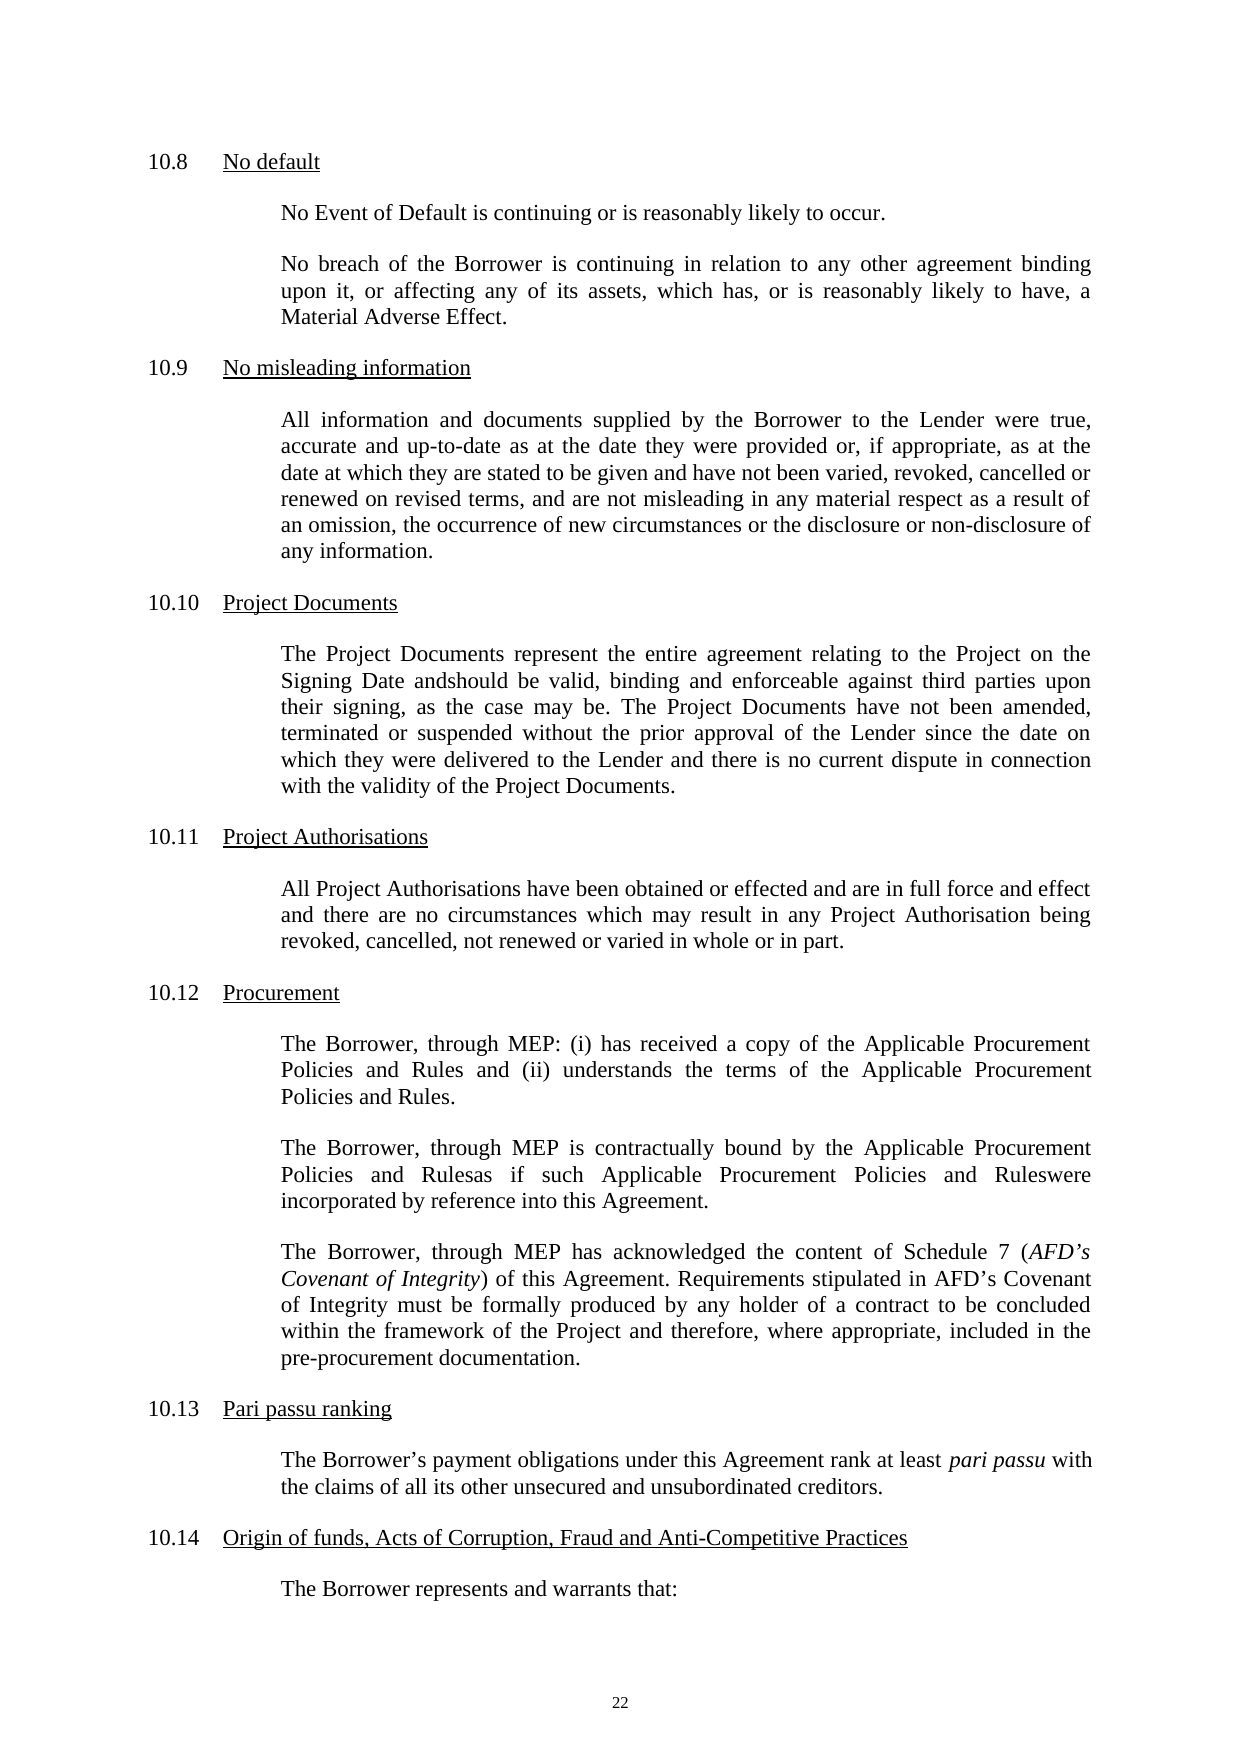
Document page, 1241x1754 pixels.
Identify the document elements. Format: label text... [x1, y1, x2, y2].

text The Borrower, through MEP: (i) has received a copy of the Applicable Procurement Policies and Rules and (ii) understands the terms of the Applicable Procurement Policies and Rules. [281, 1030, 1092, 1109]
text The Borrower, through MEP has acknowledged the content of Schedule 7 (AFD’s Covenant of Integrity) of this Agreement. Requirements stipulated in AFD’s Covenant of Integrity must be formally produced by any holder of a contract to be concluded within the framework of the Project and therefore, where appropriate, included in the pre-procurement documentation. [281, 1238, 1092, 1370]
text The Project Documents represent the entire agreement relating to the Project on the Signing Date andshould be valid, binding and enforceable against third parties upon their signing, as the case may be. The Project Documents have not been amended, terminated or suspended without the prior approval of the Lender since the date on which they were delivered to the Lender and there is no current dispute in connection with the validity of the Project Documents. [281, 640, 1092, 798]
text Pari passu ranking [148, 1395, 1092, 1421]
text Project Documents [148, 589, 1092, 615]
text The Borrower, through MEP is contractually bound by the Applicable Procurement Policies and Rulesas if such Applicable Procurement Policies and Ruleswere incorporated by reference into this Agreement. [281, 1134, 1092, 1213]
text The Borrower represents and warrants that: [281, 1576, 1092, 1602]
text All Project Authorisations have been obtained or effected and are in full force and effect and there are no circumstances which may result in any Project Authorisation being revoked, cancelled, not renewed or varied in whole or in part. [281, 875, 1092, 954]
text No default [148, 148, 1092, 174]
text No Event of Default is continuing or is reasonably likely to occur. [281, 199, 1092, 225]
text Project Authorisations [148, 823, 1092, 850]
text Origin of funds, Acts of Corruption, Fraud and Anti-Competitive Practices [148, 1524, 1092, 1551]
text No misleading information [148, 354, 1092, 381]
text No breach of the Borrower is continuing in relation to any other agreement binding upon it, or affecting any of its assets, which has, or is reasonably likely to have, a Material Adverse Effect. [281, 250, 1092, 329]
text The Borrower’s payment obligations under this Agreement rank at least pari passu with the claims of all its other unsecured and unsubordinated creditors. [281, 1446, 1092, 1499]
text All information and documents supplied by the Borrower to the Lender were true, accurate and up-to-date as at the date they were provided or, if appropriate, as at the date at which they are stated to be given and have not been varied, revoked, cancelled or renewed on revised terms, and are not misleading in any material respect as a result of an omission, the occurrence of new circumstances or the disclosure or non-disclosure of any information. [281, 406, 1092, 564]
text Procurement [148, 979, 1092, 1005]
